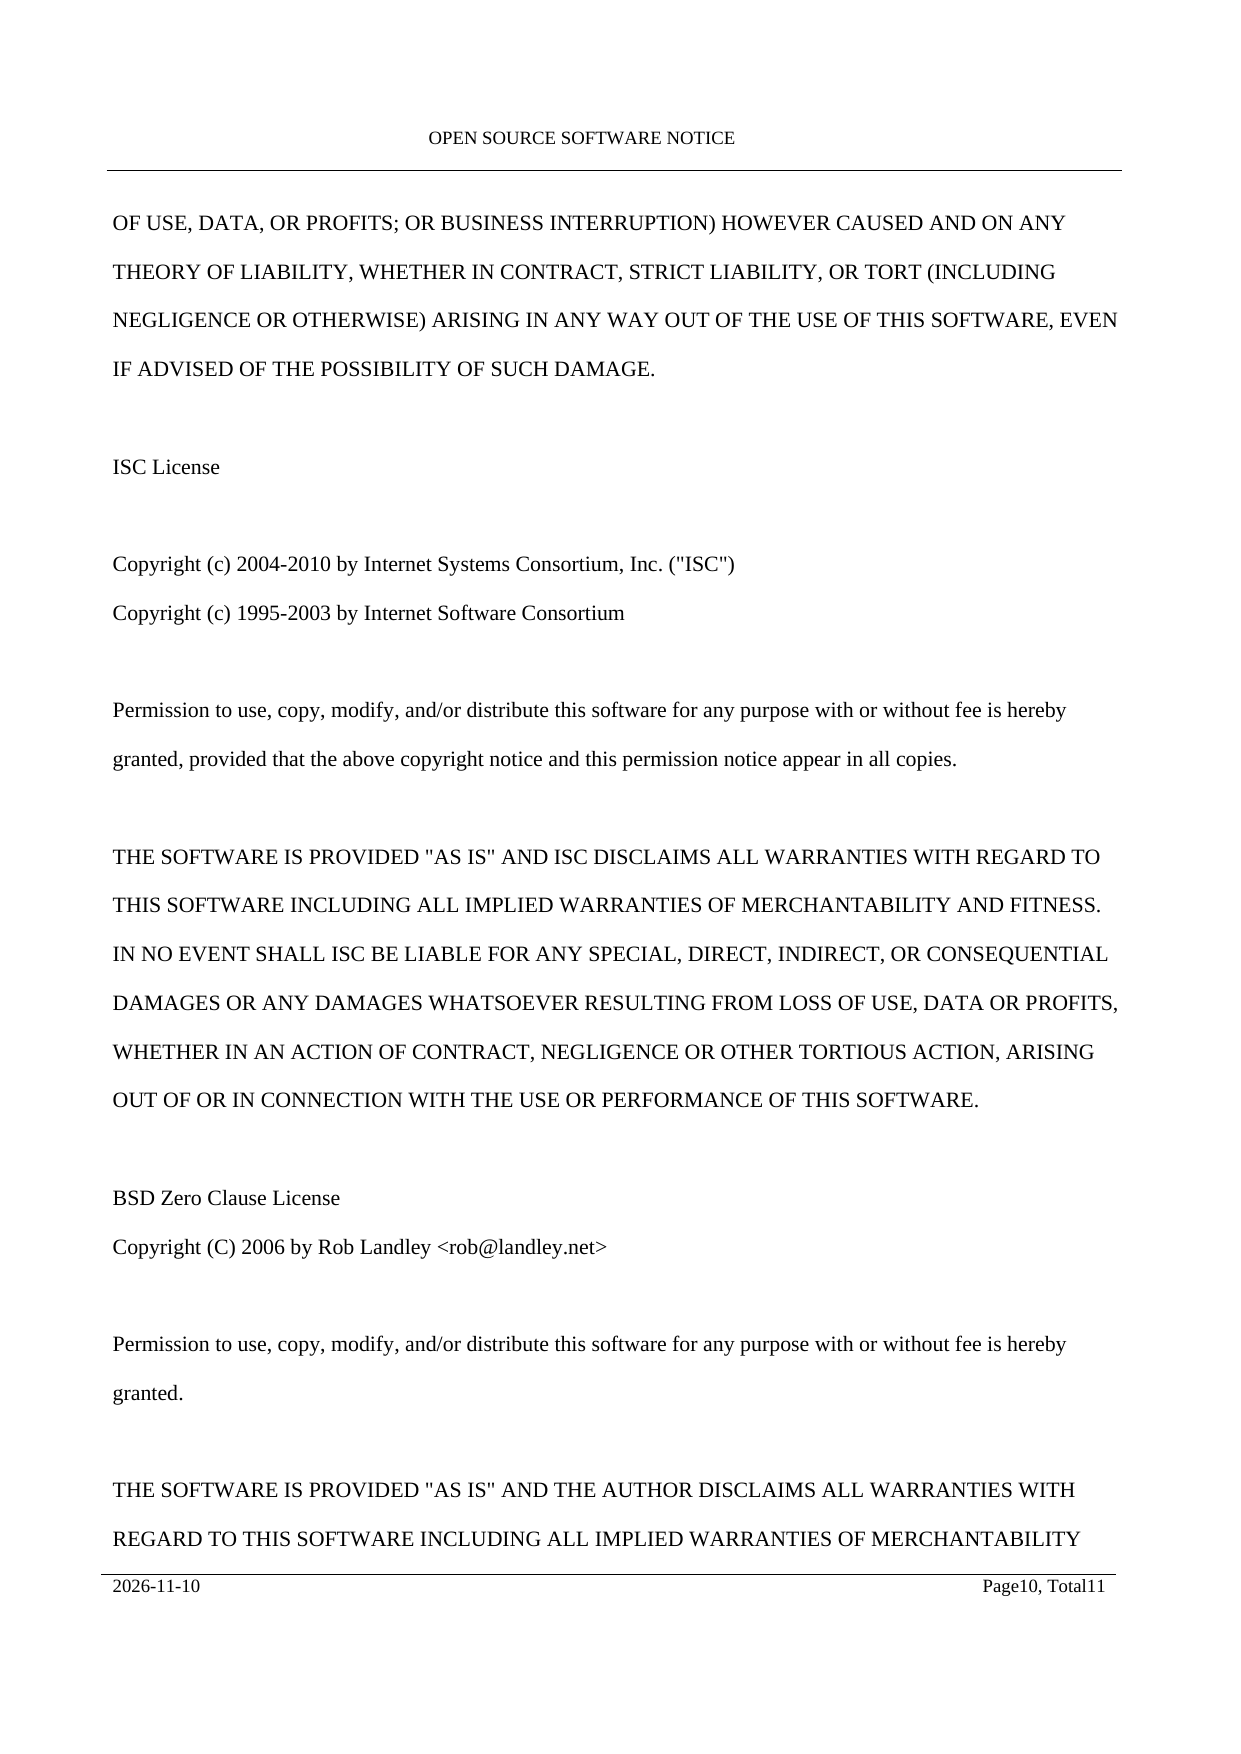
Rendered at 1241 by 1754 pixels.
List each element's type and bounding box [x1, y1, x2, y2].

text [112, 206, 1128, 1555]
